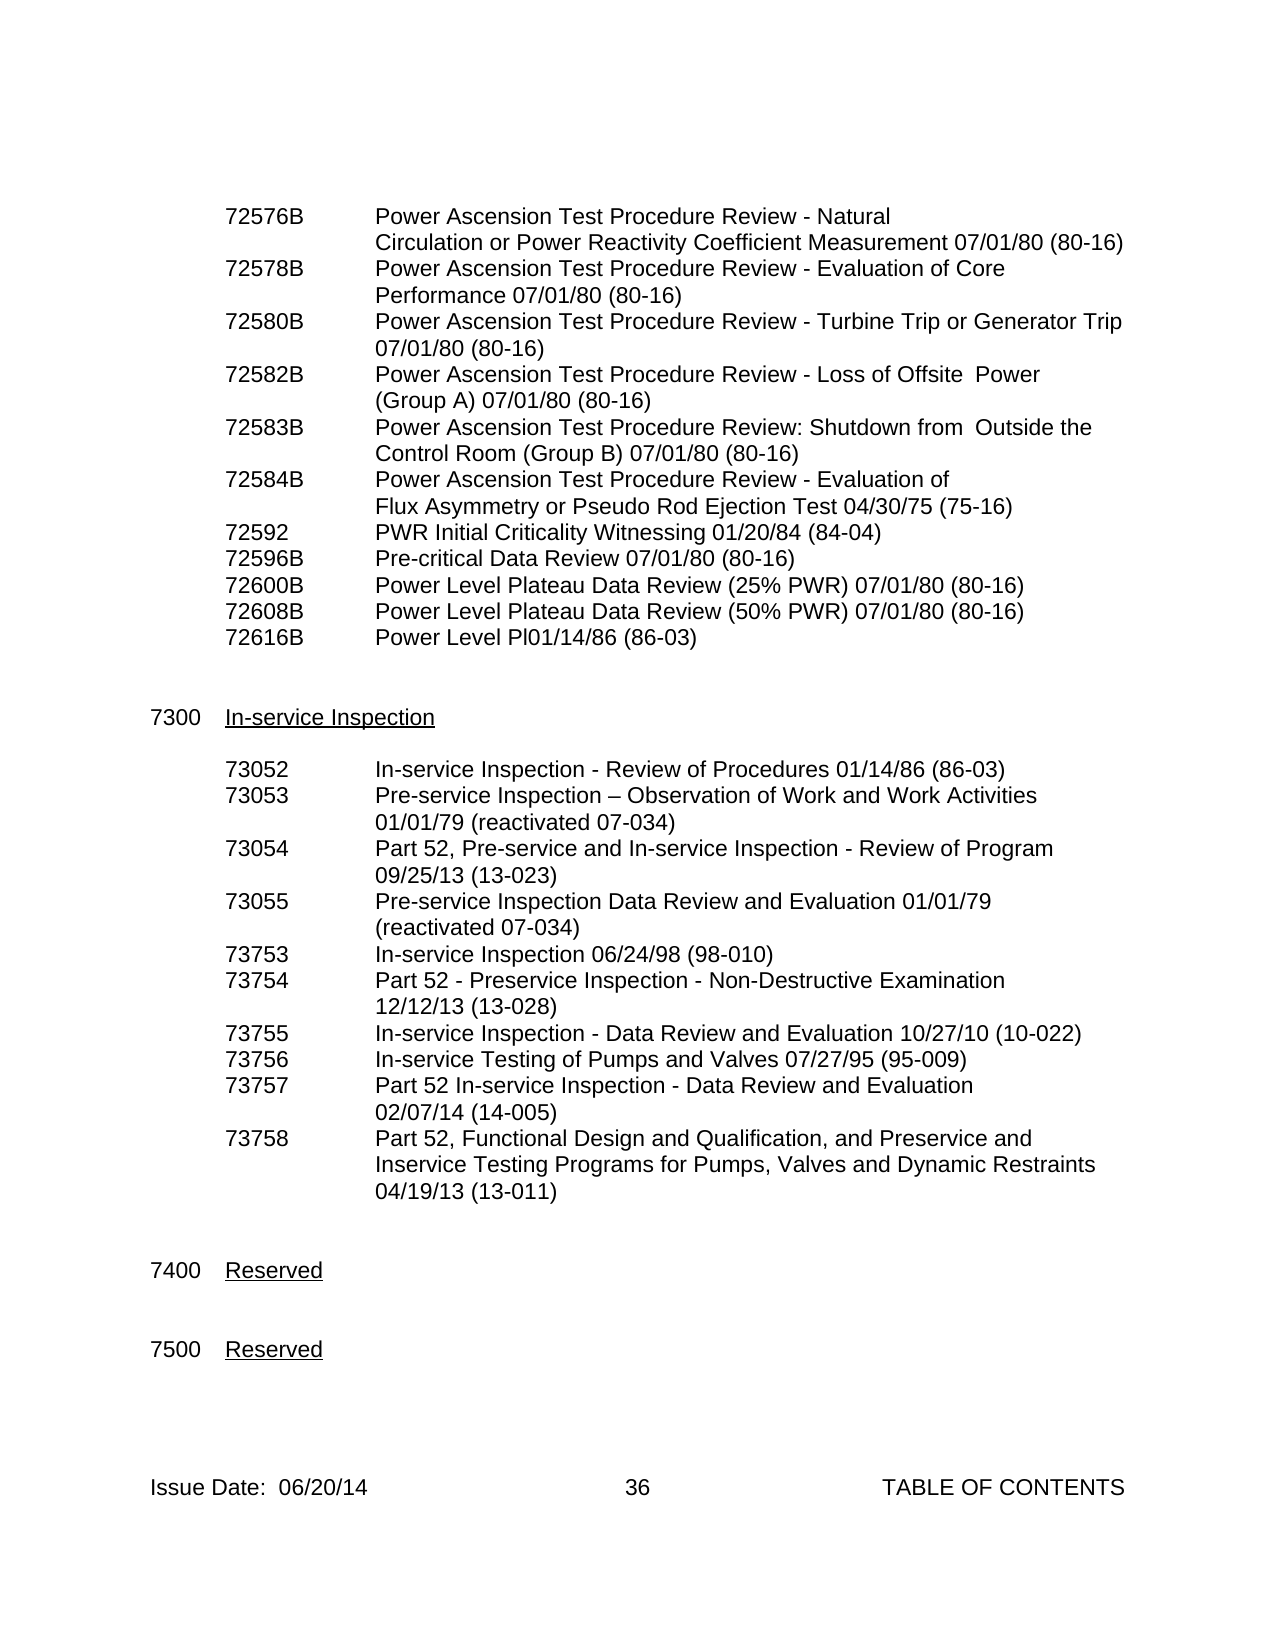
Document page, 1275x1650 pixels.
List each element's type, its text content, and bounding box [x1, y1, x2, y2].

text 02/07/14 (14-005) [150, 1099, 1125, 1125]
text 73054 Part 52, Pre-service and In-service Inspection - Review of Program 09/25/13 (13-023) [150, 835, 1125, 888]
text 73055 Pre-service Inspection Data Review and Evaluation 01/01/79 [150, 888, 1125, 914]
text 7300 In-service Inspection [150, 703, 1125, 730]
text 7500 Reserved [150, 1336, 1125, 1362]
text 7400 Reserved [150, 1257, 1125, 1283]
text Flux Asymmetry or Pseudo Rod Ejection Test 04/30/75 (75-16) [225, 493, 1125, 519]
text 73756 In-service Testing of Pumps and Valves 07/27/95 (95-009) [150, 1046, 1125, 1072]
text 12/12/13 (13-028) [150, 993, 1125, 1020]
text 72578B Power Ascension Test Procedure Review - Evaluation of Core Performance 07/01/80 (80-16) [150, 255, 1125, 308]
text Circulation or Power Reactivity Coefficient Measurement 07/01/80 (80-16) [225, 229, 1125, 255]
text 73757 Part 52 In-service Inspection - Data Review and Evaluation [150, 1072, 1125, 1099]
text 73753 In-service Inspection 06/24/98 (98-010) [150, 941, 1125, 967]
text 72596B Pre-critical Data Review 07/01/80 (80-16) [150, 545, 1125, 572]
text 72616B Power Level Pl01/14/86 (86-03) [150, 624, 1125, 651]
text (reactivated 07-034) [150, 914, 1125, 941]
text 72583B Power Ascension Test Procedure Review: Shutdown from Outside the Control Room (Group B) 07/01/80 (80-16) [150, 413, 1125, 466]
text 72576B Power Ascension Test Procedure Review - Natural [150, 203, 1125, 229]
text 72584B Power Ascension Test Procedure Review - Evaluation of [150, 466, 1125, 493]
text 73052 In-service Inspection - Review of Procedures 01/14/86 (86-03) [150, 756, 1125, 782]
text 72582B Power Ascension Test Procedure Review - Loss of Offsite Power [225, 361, 1125, 387]
text 73755 In-service Inspection - Data Review and Evaluation 10/27/10 (10-022) [150, 1020, 1125, 1046]
text 73758 Part 52, Functional Design and Qualification, and Preservice and Inservice Testing Programs for Pumps, Valves and Dynamic Restraints [150, 1125, 1125, 1178]
text 04/19/13 (13-011) [150, 1178, 1125, 1204]
text 72592 PWR Initial Criticality Witnessing 01/20/84 (84-04) [150, 519, 1125, 545]
text (Group A) 07/01/80 (80-16) [225, 387, 1125, 413]
text 72580B Power Ascension Test Procedure Review - Turbine Trip or Generator Trip 07/01/80 (80-16) [225, 308, 1125, 361]
text 73754 Part 52 - Preservice Inspection - Non-Destructive Examination [150, 967, 1125, 993]
text 72600B Power Level Plateau Data Review (25% PWR) 07/01/80 (80-16) [150, 572, 1125, 598]
text 73053 Pre-service Inspection – Observation of Work and Work Activities 01/01/79 (reactivated 07-034) [150, 782, 1125, 835]
text 72608B Power Level Plateau Data Review (50% PWR) 07/01/80 (80-16) [150, 598, 1125, 624]
